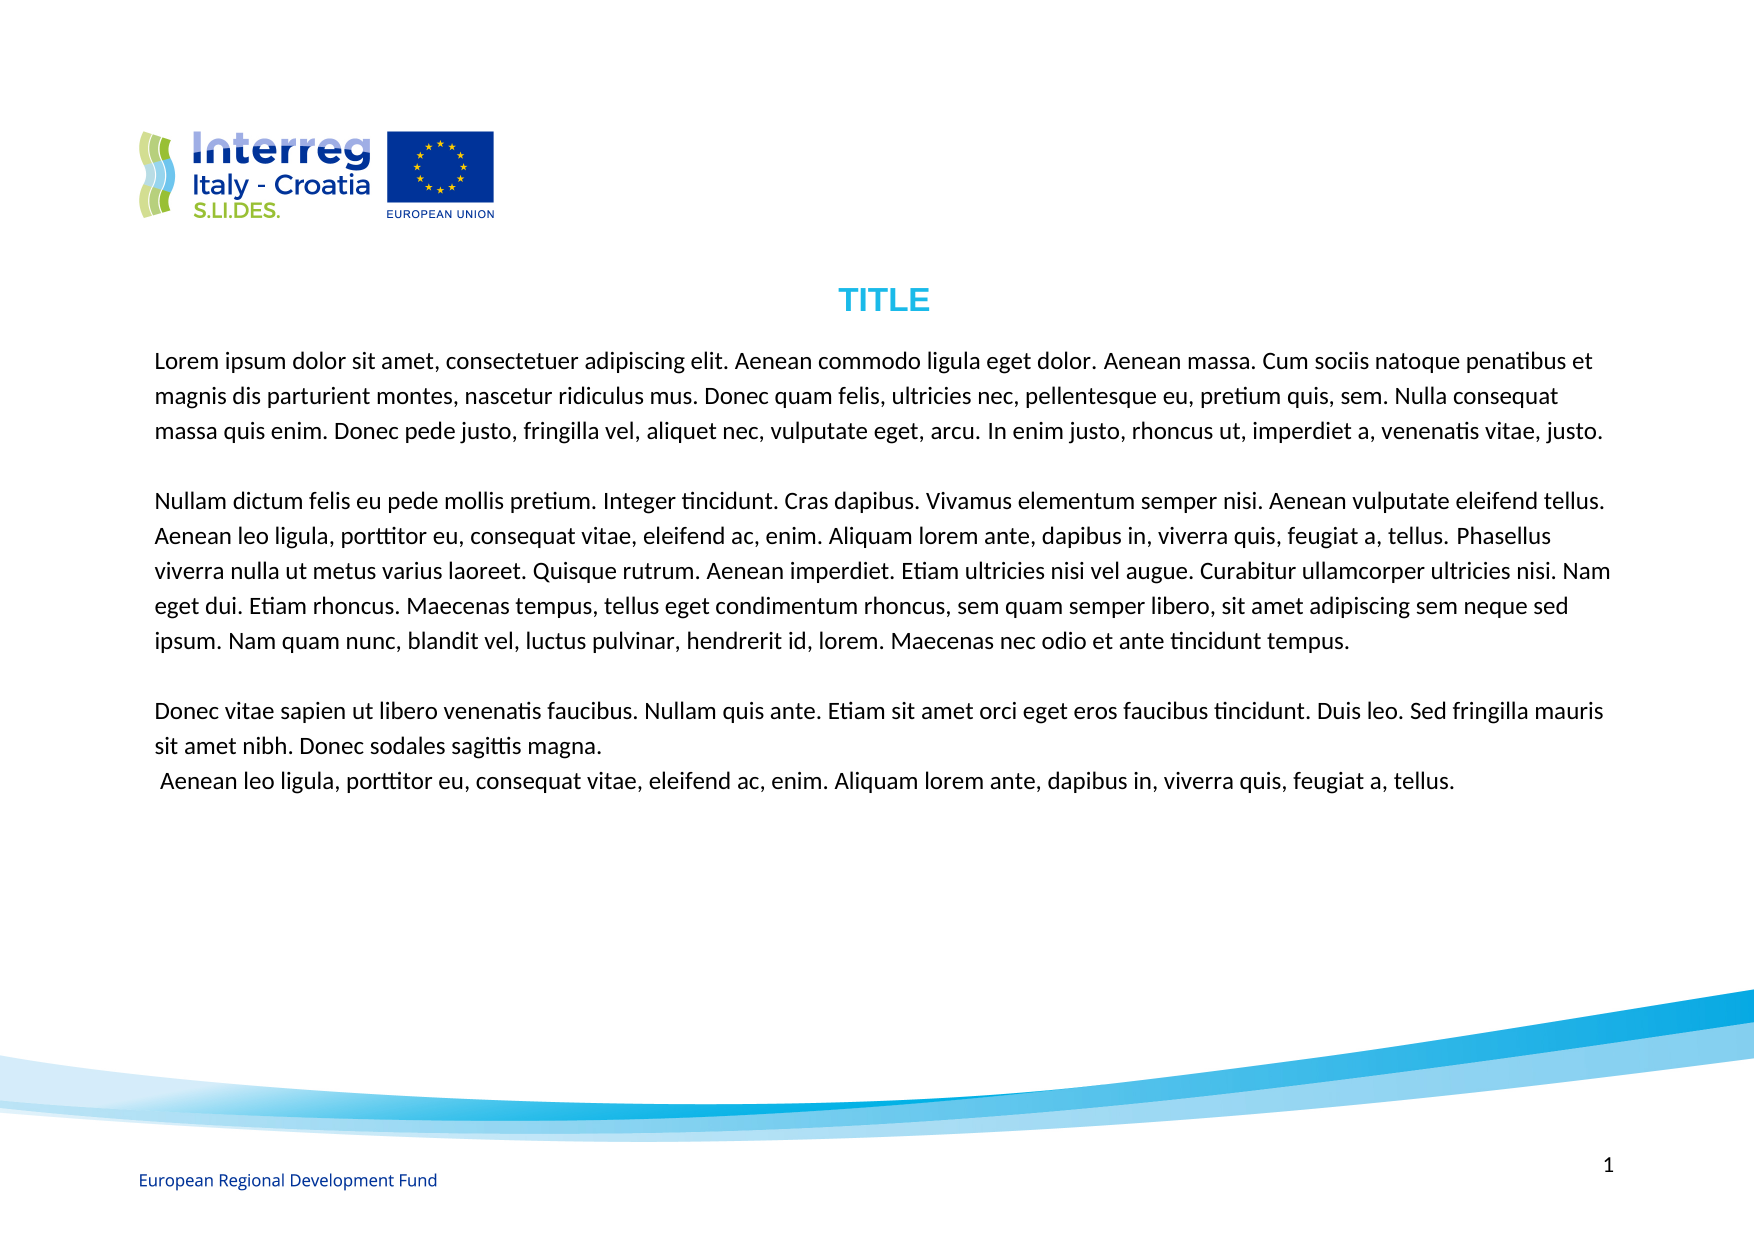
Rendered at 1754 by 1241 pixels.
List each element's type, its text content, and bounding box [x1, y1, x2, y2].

text Lorem ipsum dolor sit amet, consectetuer adipiscing elit. Aenean commodo ligula eget dolor. Aenean massa. Cum sociis natoque penatibus et magnis dis parturient montes, nascetur ridiculus mus. Donec quam felis, ultricies nec, pellentesque eu, pretium quis, sem. Nulla consequat massa quis enim. Donec pede justo, fringilla vel, aliquet nec, vulputate eget, arcu. In enim justo, rhoncus ut, imperdiet a, venenatis vitae, justo. Nullam dictum felis eu pede mollis pretium. Integer tincidunt. Cras dapibus. Vivamus elementum semper nisi. Aenean vulputate eleifend tellus. Aenean leo ligula, porttitor eu, consequat vitae, eleifend ac, enim. Aliquam lorem ante, dapibus in, viverra quis, feugiat a, tellus. Phasellus viverra nulla ut metus varius laoreet. Quisque rutrum. Aenean imperdiet. Etiam ultricies nisi vel augue. Curabitur ullamcorper ultricies nisi. Nam eget dui. Etiam rhoncus. Maecenas tempus, tellus eget condimentum rhoncus, sem quam semper libero, sit amet adipiscing sem neque sed ipsum. Nam quam nunc, blandit vel, luctus pulvinar, hendrerit id, lorem. Maecenas nec odio et ante tincidunt tempus. Donec vitae sapien ut libero venenatis faucibus. Nullam quis ante. Etiam sit amet orci eget eros faucibus tincidunt. Duis leo. Sed fringilla mauris sit amet nibh. Donec sodales sagittis magna. Aenean leo ligula, porttitor eu, consequat vitae, eleifend ac, enim. Aliquam lorem ante, dapibus in, viverra quis, feugiat a, tellus. [154, 345, 1614, 796]
text TITLE [154, 280, 1614, 318]
picture [0, 0, 1754, 1240]
